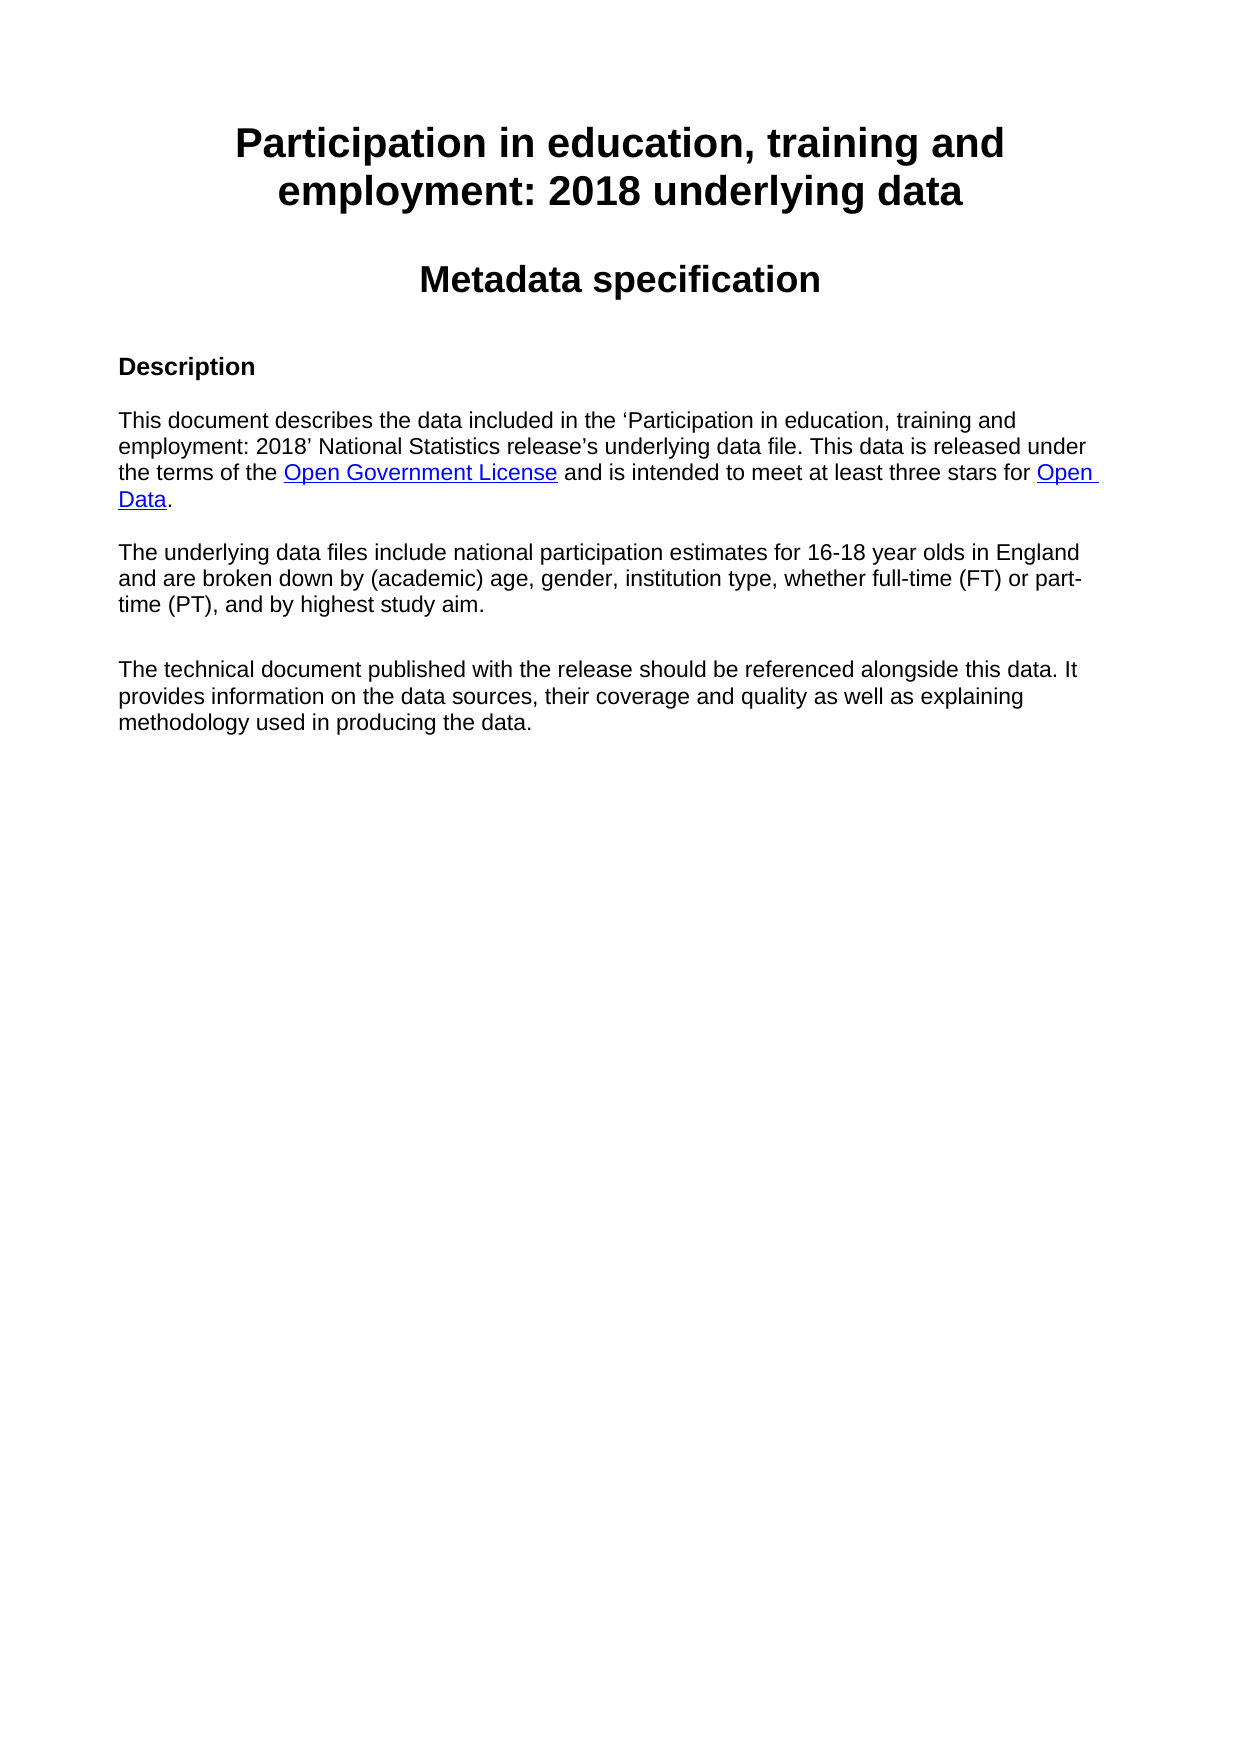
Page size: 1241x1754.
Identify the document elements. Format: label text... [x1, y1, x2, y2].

text This document describes the data included in the ‘Participation in education, training and employment: 2018’ National Statistics release’s underlying data file. This data is released under the terms of the Open Government License and is intended to meet at least three stars for Open Data. [118, 407, 1122, 512]
text Metadata specification [118, 257, 1122, 300]
text The underlying data files include national participation estimates for 16-18 year olds in England and are broken down by (academic) age, gender, institution type, whether full-time (FT) or part-time (PT), and by highest study aim. [118, 538, 1122, 617]
text Participation in education, training and employment: 2018 underlying data [118, 118, 1122, 214]
text The technical document published with the release should be referenced alongside this data. It provides information on the data sources, their coverage and quality as well as explaining methodology used in producing the data. [118, 656, 1122, 735]
text Description [118, 352, 1122, 380]
